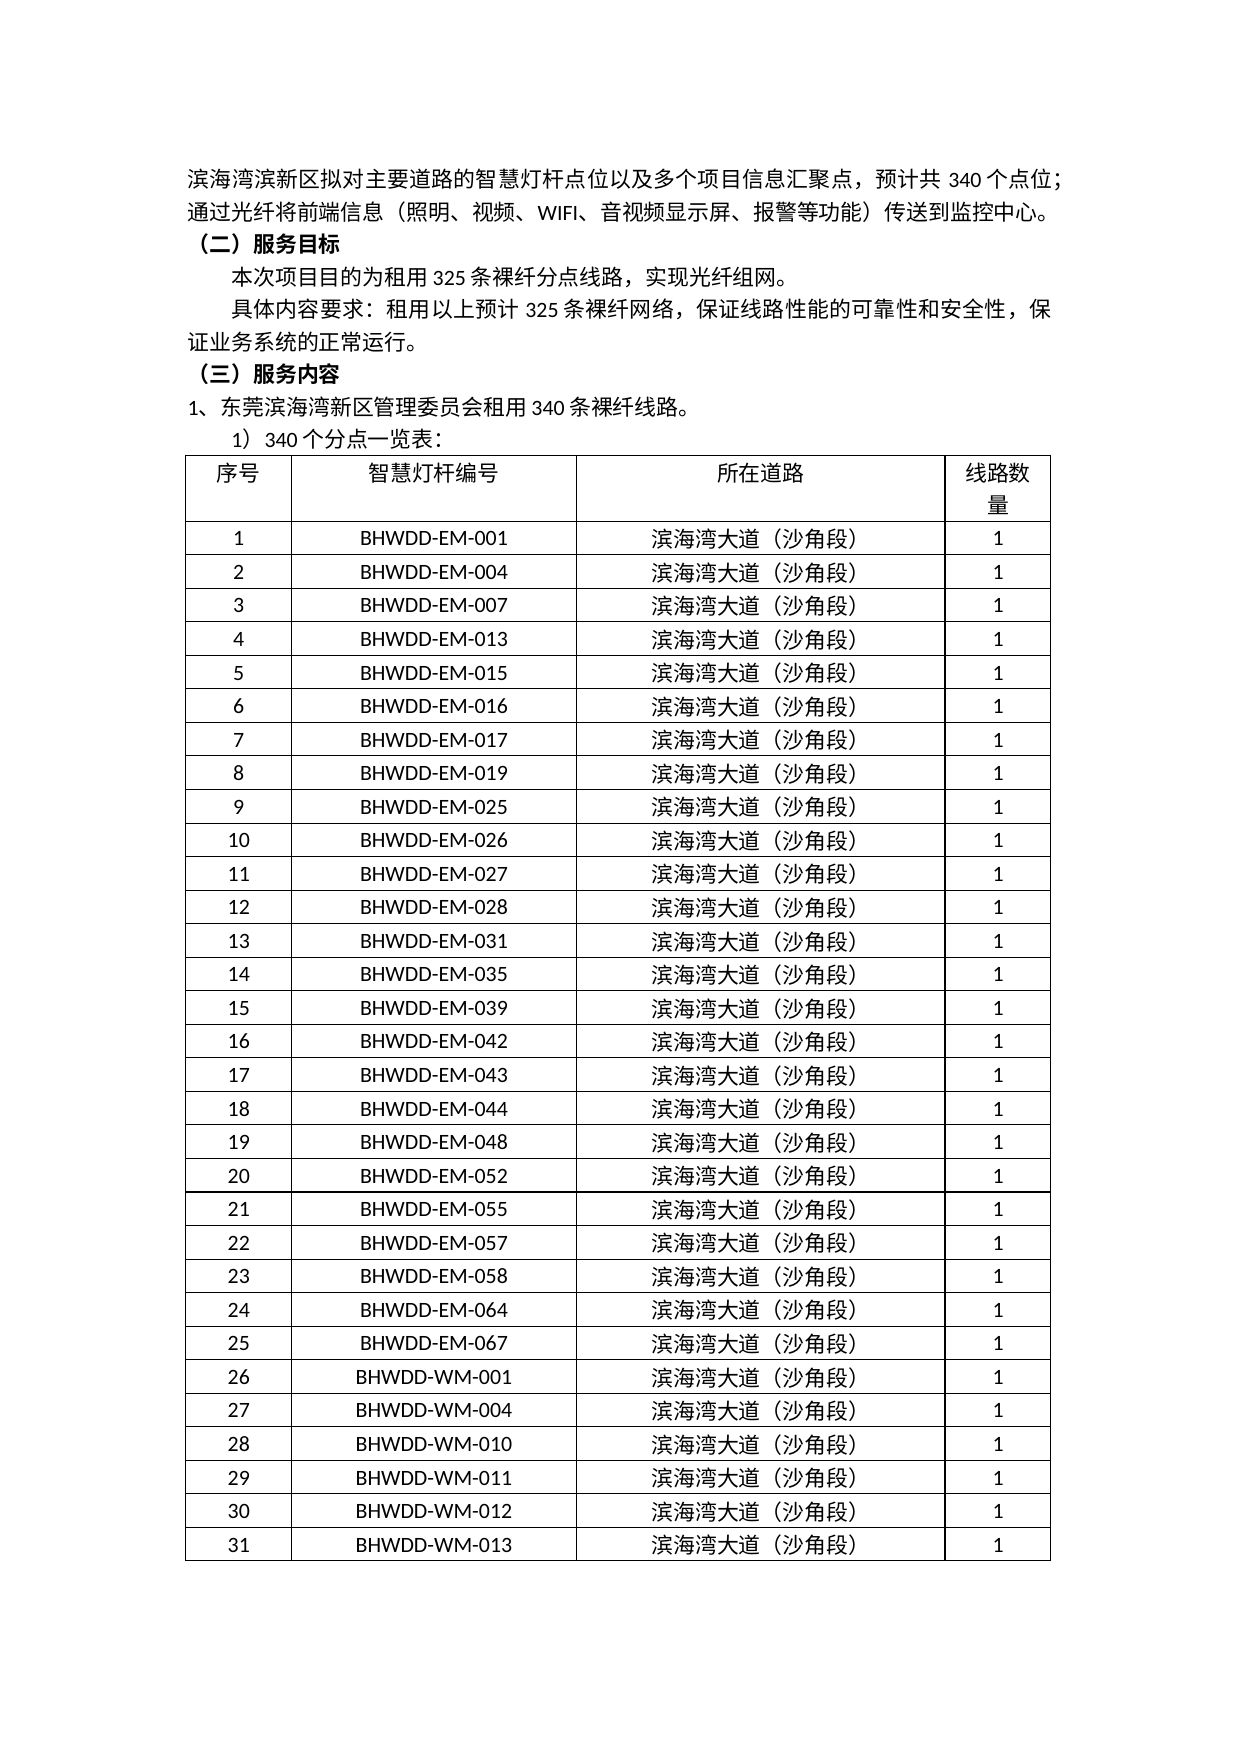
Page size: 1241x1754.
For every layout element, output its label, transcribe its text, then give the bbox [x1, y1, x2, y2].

table_cell BHWDD-WM-011 [292, 1461, 576, 1493]
table_cell 1 [946, 522, 1050, 554]
table_cell 2 [186, 555, 291, 588]
table_cell 滨海湾大道（沙角段） [577, 1159, 944, 1191]
table_cell 1 [946, 958, 1050, 990]
table_cell 滨海湾大道（沙角段） [577, 756, 944, 789]
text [187, 162, 1053, 227]
table_cell BHWDD-EM-052 [292, 1159, 576, 1191]
table_cell 滨海湾大道（沙角段） [577, 1226, 944, 1258]
table_cell 1 [946, 1226, 1050, 1258]
table_cell 28 [186, 1427, 291, 1460]
table_cell 3 [186, 589, 291, 621]
table_cell 1 [946, 555, 1050, 588]
table_cell BHWDD-EM-035 [292, 958, 576, 990]
table_cell 滨海湾大道（沙角段） [577, 991, 944, 1024]
text 具体内容要求：租用以上预计325条裸纤网络，保证线路性能的可靠性和安全性，保证业务系统的正常运行。 [187, 292, 1053, 357]
table_cell BHWDD-WM-012 [292, 1494, 576, 1527]
table_cell BHWDD-EM-017 [292, 723, 576, 755]
table_cell BHWDD-EM-039 [292, 991, 576, 1024]
table_cell 21 [186, 1193, 291, 1225]
table_cell 1 [946, 1058, 1050, 1091]
table_cell 1 [946, 1494, 1050, 1527]
table_cell BHWDD-WM-004 [292, 1394, 576, 1426]
table_cell 滨海湾大道（沙角段） [577, 1293, 944, 1326]
table_cell 滨海湾大道（沙角段） [577, 1058, 944, 1091]
table_cell BHWDD-EM-025 [292, 790, 576, 822]
table_cell 滨海湾大道（沙角段） [577, 656, 944, 688]
table_cell 1 [946, 1025, 1050, 1057]
table_cell 滨海湾大道（沙角段） [577, 924, 944, 957]
table_cell 滨海湾大道（沙角段） [577, 1025, 944, 1057]
text （三）服务内容 [187, 357, 1053, 389]
table_cell BHWDD-EM-027 [292, 857, 576, 889]
table_cell 5 [186, 656, 291, 688]
table_cell 滨海湾大道（沙角段） [577, 1193, 944, 1225]
table_cell 6 [186, 689, 291, 722]
table_cell 1 [946, 689, 1050, 722]
table_cell 18 [186, 1092, 291, 1124]
table_cell 1 [946, 622, 1050, 655]
table_cell 7 [186, 723, 291, 755]
table_cell 17 [186, 1058, 291, 1091]
table_cell 1 [946, 857, 1050, 889]
table_cell 滨海湾大道（沙角段） [577, 589, 944, 621]
table_cell 1 [946, 656, 1050, 688]
table_cell 22 [186, 1226, 291, 1258]
table_cell 9 [186, 790, 291, 822]
table_cell 31 [186, 1528, 291, 1560]
table_cell BHWDD-EM-067 [292, 1327, 576, 1359]
table_cell BHWDD-EM-064 [292, 1293, 576, 1326]
table_cell 10 [186, 824, 291, 856]
table_cell BHWDD-EM-004 [292, 555, 576, 588]
table_cell BHWDD-EM-055 [292, 1193, 576, 1225]
table_header 所在道路 [577, 456, 944, 521]
table_cell 27 [186, 1394, 291, 1426]
table_cell 滨海湾大道（沙角段） [577, 555, 944, 588]
text 本次项目目的为租用325条裸纤分点线路，实现光纤组网。 [187, 259, 1053, 292]
table_cell 滨海湾大道（沙角段） [577, 723, 944, 755]
table_cell BHWDD-EM-044 [292, 1092, 576, 1124]
table_cell 滨海湾大道（沙角段） [577, 1260, 944, 1292]
table_cell 15 [186, 991, 291, 1024]
table_cell 1 [946, 991, 1050, 1024]
table_cell 滨海湾大道（沙角段） [577, 1092, 944, 1124]
table_cell 1 [946, 1293, 1050, 1326]
table_cell BHWDD-EM-057 [292, 1226, 576, 1258]
table_cell 30 [186, 1494, 291, 1527]
table_cell 25 [186, 1327, 291, 1359]
table_cell 滨海湾大道（沙角段） [577, 958, 944, 990]
table_cell 1 [946, 790, 1050, 822]
table_cell 滨海湾大道（沙角段） [577, 622, 944, 655]
table_cell 4 [186, 622, 291, 655]
table_cell BHWDD-EM-016 [292, 689, 576, 722]
table_header 序号 [186, 456, 291, 521]
table_cell 20 [186, 1159, 291, 1191]
table_cell BHWDD-EM-043 [292, 1058, 576, 1091]
table_cell 滨海湾大道（沙角段） [577, 857, 944, 889]
text 1、东莞滨海湾新区管理委员会租用340条裸纤线路。 [187, 389, 1053, 422]
table_cell BHWDD-EM-058 [292, 1260, 576, 1292]
table_cell 1 [946, 1159, 1050, 1191]
table_cell BHWDD-EM-031 [292, 924, 576, 957]
table_cell 1 [946, 891, 1050, 923]
table_cell BHWDD-EM-007 [292, 589, 576, 621]
table_cell 1 [946, 589, 1050, 621]
table_cell 滨海湾大道（沙角段） [577, 1125, 944, 1158]
table_cell 1 [946, 1360, 1050, 1393]
table_cell 1 [946, 1260, 1050, 1292]
table_cell 1 [946, 1125, 1050, 1158]
table_cell 1 [946, 1092, 1050, 1124]
table_cell BHWDD-EM-015 [292, 656, 576, 688]
table_cell 29 [186, 1461, 291, 1493]
table_cell BHWDD-WM-013 [292, 1528, 576, 1560]
table_cell 滨海湾大道（沙角段） [577, 824, 944, 856]
table_cell BHWDD-EM-001 [292, 522, 576, 554]
table_cell 12 [186, 891, 291, 923]
table_cell 滨海湾大道（沙角段） [577, 1528, 944, 1560]
table_cell BHWDD-EM-048 [292, 1125, 576, 1158]
table_cell 滨海湾大道（沙角段） [577, 1327, 944, 1359]
table_cell 1 [946, 924, 1050, 957]
table_cell 1 [946, 1193, 1050, 1225]
table_cell BHWDD-EM-042 [292, 1025, 576, 1057]
table_cell 1 [946, 1394, 1050, 1426]
table_cell 26 [186, 1360, 291, 1393]
table_cell 滨海湾大道（沙角段） [577, 790, 944, 822]
table_cell 1 [946, 1427, 1050, 1460]
table_cell 19 [186, 1125, 291, 1158]
table_cell 滨海湾大道（沙角段） [577, 1427, 944, 1460]
table_cell 1 [946, 824, 1050, 856]
table_cell 滨海湾大道（沙角段） [577, 891, 944, 923]
table_cell 8 [186, 756, 291, 789]
table_cell BHWDD-EM-028 [292, 891, 576, 923]
table_cell 1 [946, 723, 1050, 755]
table_cell BHWDD-WM-010 [292, 1427, 576, 1460]
table_cell 11 [186, 857, 291, 889]
table_cell 1 [946, 1461, 1050, 1493]
table_header 线路数量 [946, 456, 1050, 521]
table_cell BHWDD-WM-001 [292, 1360, 576, 1393]
table_cell 1 [946, 756, 1050, 789]
table_cell BHWDD-EM-013 [292, 622, 576, 655]
table_cell 14 [186, 958, 291, 990]
table_cell BHWDD-EM-019 [292, 756, 576, 789]
table_cell BHWDD-EM-026 [292, 824, 576, 856]
table_cell 滨海湾大道（沙角段） [577, 1461, 944, 1493]
table_cell 滨海湾大道（沙角段） [577, 1394, 944, 1426]
table_cell 滨海湾大道（沙角段） [577, 1494, 944, 1527]
text 1）340个分点一览表： [187, 422, 1053, 454]
text （二）服务目标 [187, 227, 1053, 259]
table_cell 滨海湾大道（沙角段） [577, 689, 944, 722]
table_cell 13 [186, 924, 291, 957]
table_cell 24 [186, 1293, 291, 1326]
table_header 智慧灯杆编号 [292, 456, 576, 521]
table_cell 滨海湾大道（沙角段） [577, 1360, 944, 1393]
table_cell 1 [946, 1327, 1050, 1359]
table_cell 滨海湾大道（沙角段） [577, 522, 944, 554]
table_cell 23 [186, 1260, 291, 1292]
table_cell 16 [186, 1025, 291, 1057]
table_cell 1 [186, 522, 291, 554]
table_cell 1 [946, 1528, 1050, 1560]
